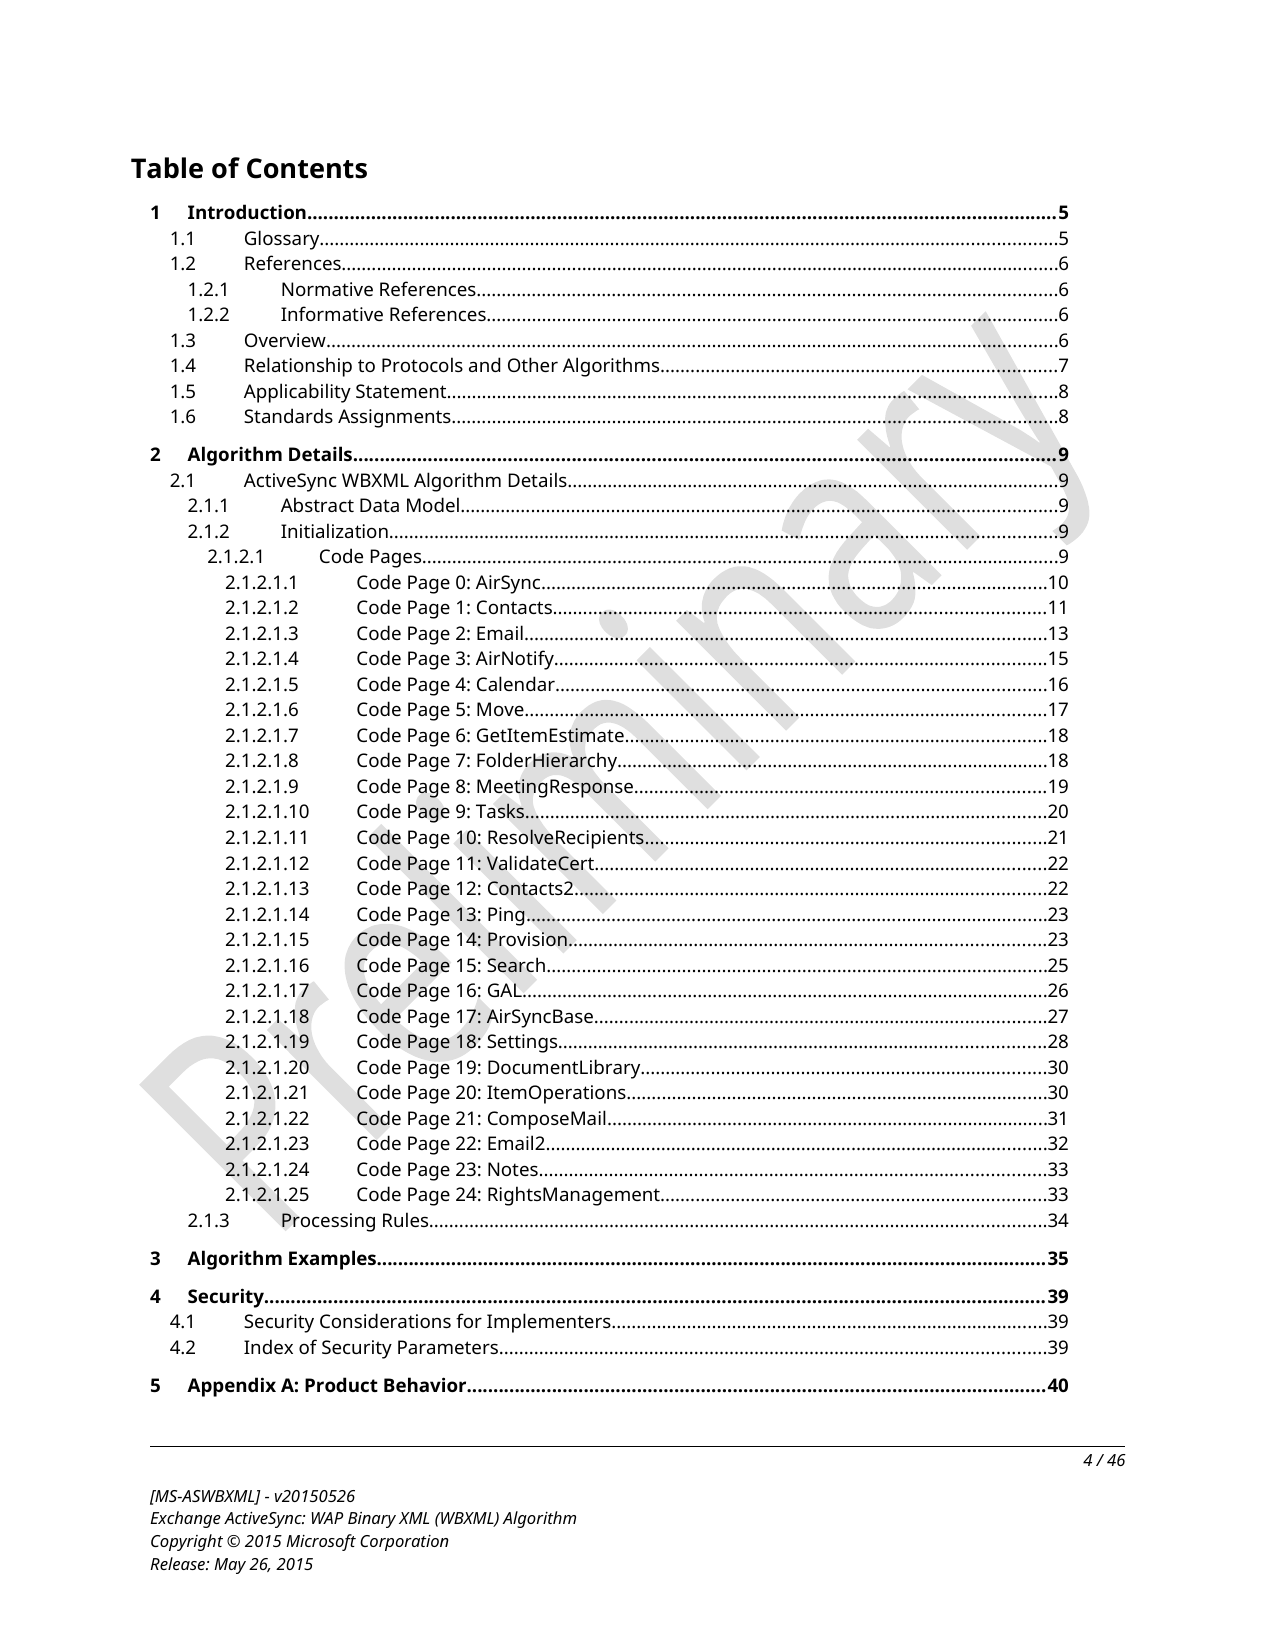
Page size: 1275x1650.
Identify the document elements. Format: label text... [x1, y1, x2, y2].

text 2.1.2.1.10 Code Page 9: Tasks 20 [225, 799, 1078, 824]
text 2.1.2.1.24 Code Page 23: Notes 33 [225, 1156, 1078, 1182]
text 2.1.3 Processing Rules 34 [187, 1207, 1078, 1233]
text 2.1.2.1.25 Code Page 24: RightsManagement 33 [225, 1182, 1078, 1207]
text 4.2 Index of Security Parameters 39 [169, 1334, 1078, 1360]
text 2.1.2.1.8 Code Page 7: FolderHierarchy 18 [225, 748, 1078, 773]
text 1.1 Glossary 5 [169, 225, 1078, 250]
text 2.1.2.1.14 Code Page 13: Ping 23 [225, 901, 1078, 926]
text 2.1.2.1.23 Code Page 22: Email2 32 [225, 1131, 1078, 1156]
text 2.1.2.1.1 Code Page 0: AirSync 10 [225, 569, 1078, 595]
text 1.2.2 Informative References 6 [187, 301, 1078, 327]
text 4 Security 39 [150, 1283, 1078, 1309]
text 2.1.2.1 Code Pages 9 [207, 544, 1078, 569]
text 2.1.2.1.12 Code Page 11: ValidateCert 22 [225, 850, 1078, 875]
text 1.3 Overview 6 [169, 327, 1078, 352]
text 1.4 Relationship to Protocols and Other Algorithms 7 [169, 352, 1078, 378]
text 2.1.2.1.5 Code Page 4: Calendar 16 [225, 671, 1078, 697]
text 2.1.2.1.4 Code Page 3: AirNotify 15 [225, 646, 1078, 671]
text 2.1.2.1.15 Code Page 14: Provision 23 [225, 926, 1078, 952]
text 1 Introduction 5 [150, 199, 1078, 225]
text 2.1.2.1.13 Code Page 12: Contacts2 22 [225, 875, 1078, 901]
text 1.2 References 6 [169, 250, 1078, 276]
text 1.6 Standards Assignments 8 [169, 403, 1078, 429]
text 2.1.2 Initialization 9 [187, 518, 1078, 544]
text 3 Algorithm Examples 35 [150, 1245, 1078, 1271]
text 2 Algorithm Details 9 [150, 442, 1078, 467]
text 2.1.2.1.6 Code Page 5: Move 17 [225, 697, 1078, 722]
text 2.1.2.1.7 Code Page 6: GetItemEstimate 18 [225, 722, 1078, 748]
text 1.5 Applicability Statement 8 [169, 378, 1078, 403]
text 2.1.2.1.17 Code Page 16: GAL 26 [225, 977, 1078, 1003]
text 2.1.2.1.11 Code Page 10: ResolveRecipients 21 [225, 824, 1078, 850]
text 2.1.2.1.16 Code Page 15: Search 25 [225, 952, 1078, 977]
text 2.1.2.1.18 Code Page 17: AirSyncBase 27 [225, 1003, 1078, 1028]
text 2.1.2.1.22 Code Page 21: ComposeMail 31 [225, 1105, 1078, 1131]
text 2.1.2.1.21 Code Page 20: ItemOperations 30 [225, 1079, 1078, 1105]
text 2.1.2.1.3 Code Page 2: Email 13 [225, 620, 1078, 646]
text 2.1.2.1.2 Code Page 1: Contacts 11 [225, 595, 1078, 620]
text 2.1.2.1.20 Code Page 19: DocumentLibrary 30 [225, 1054, 1078, 1079]
text 2.1.1 Abstract Data Model 9 [187, 493, 1078, 518]
subtitle Table of Contents [131, 150, 1125, 187]
text 5 Appendix A: Product Behavior 40 [150, 1372, 1078, 1398]
text 4.1 Security Considerations for Implementers 39 [169, 1309, 1078, 1334]
text 2.1.2.1.19 Code Page 18: Settings 28 [225, 1028, 1078, 1054]
text 2.1 ActiveSync WBXML Algorithm Details 9 [169, 467, 1078, 493]
text 1.2.1 Normative References 6 [187, 276, 1078, 301]
text 2.1.2.1.9 Code Page 8: MeetingResponse 19 [225, 773, 1078, 799]
